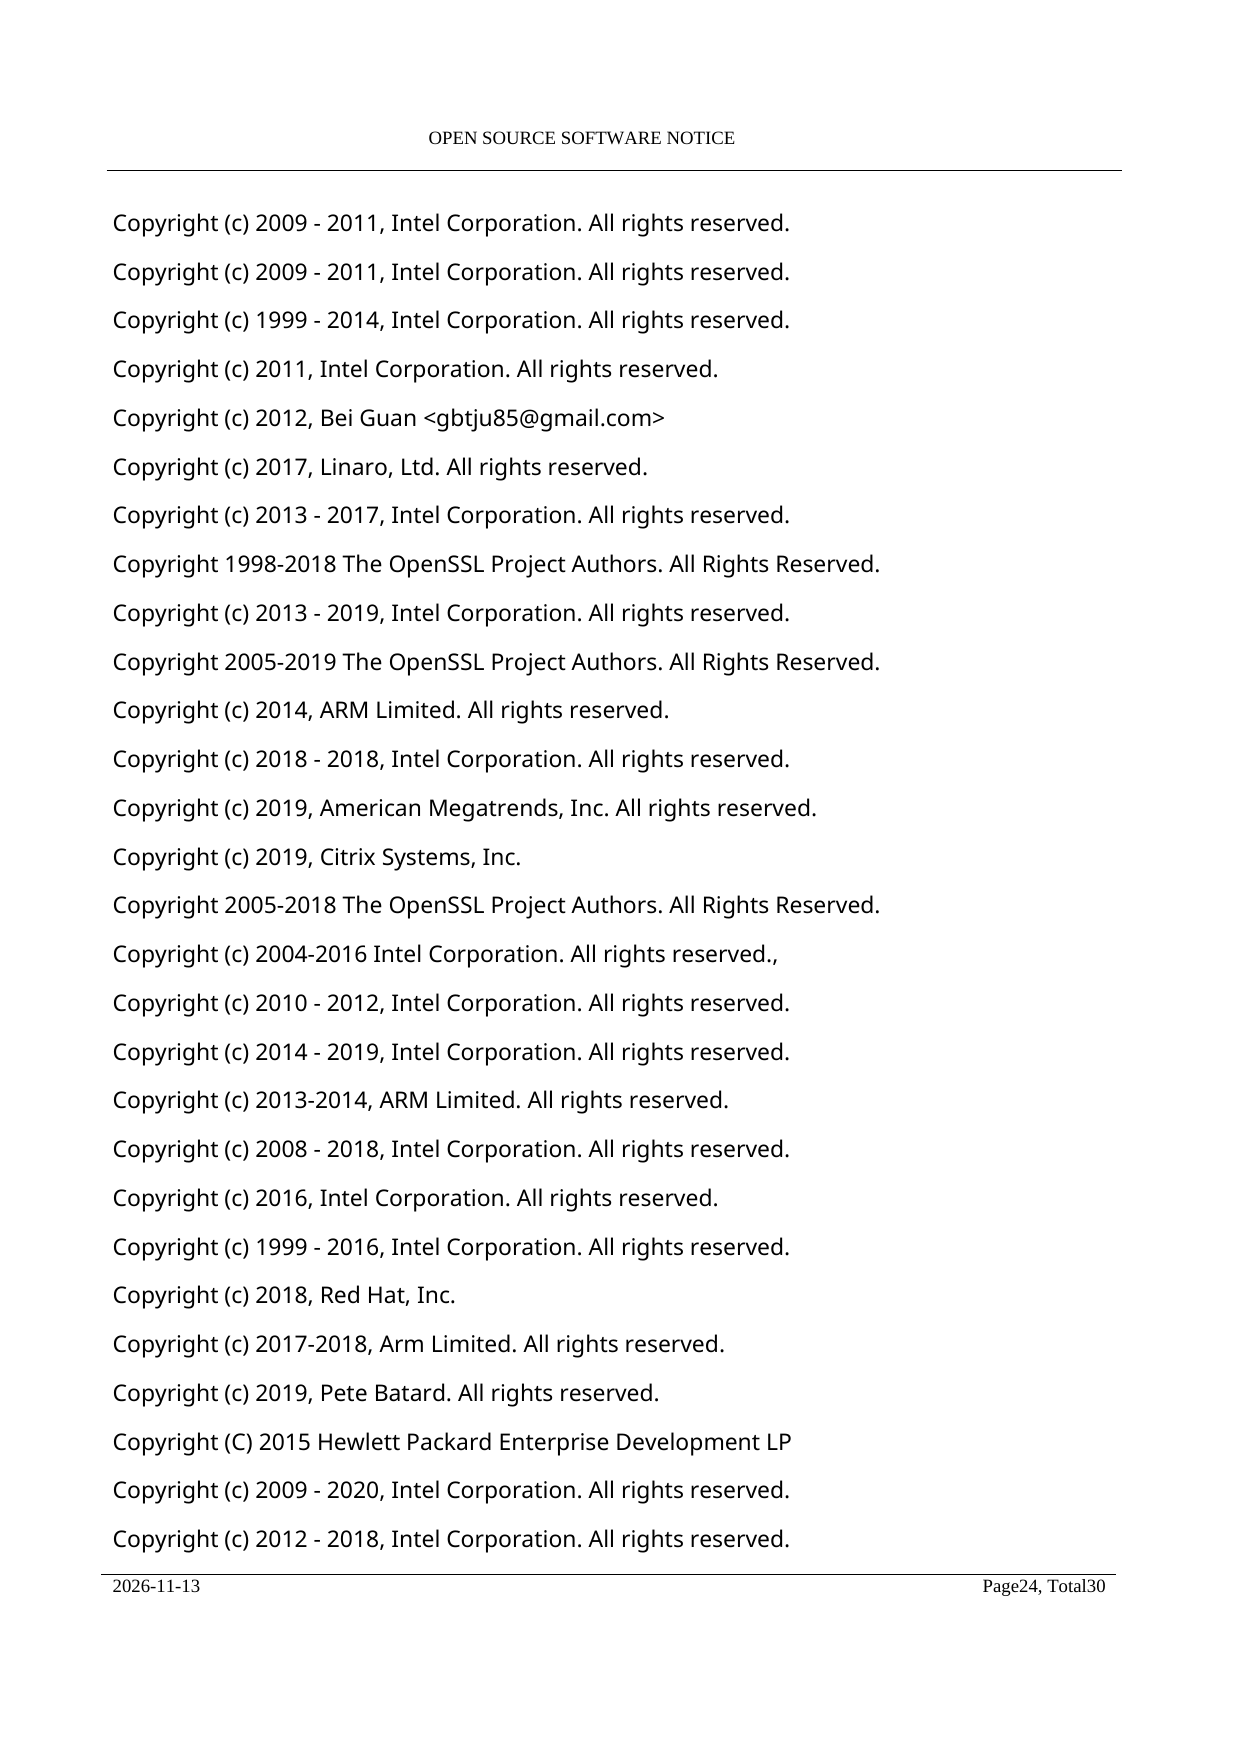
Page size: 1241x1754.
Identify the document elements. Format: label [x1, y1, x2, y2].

text [112, 206, 1128, 1555]
